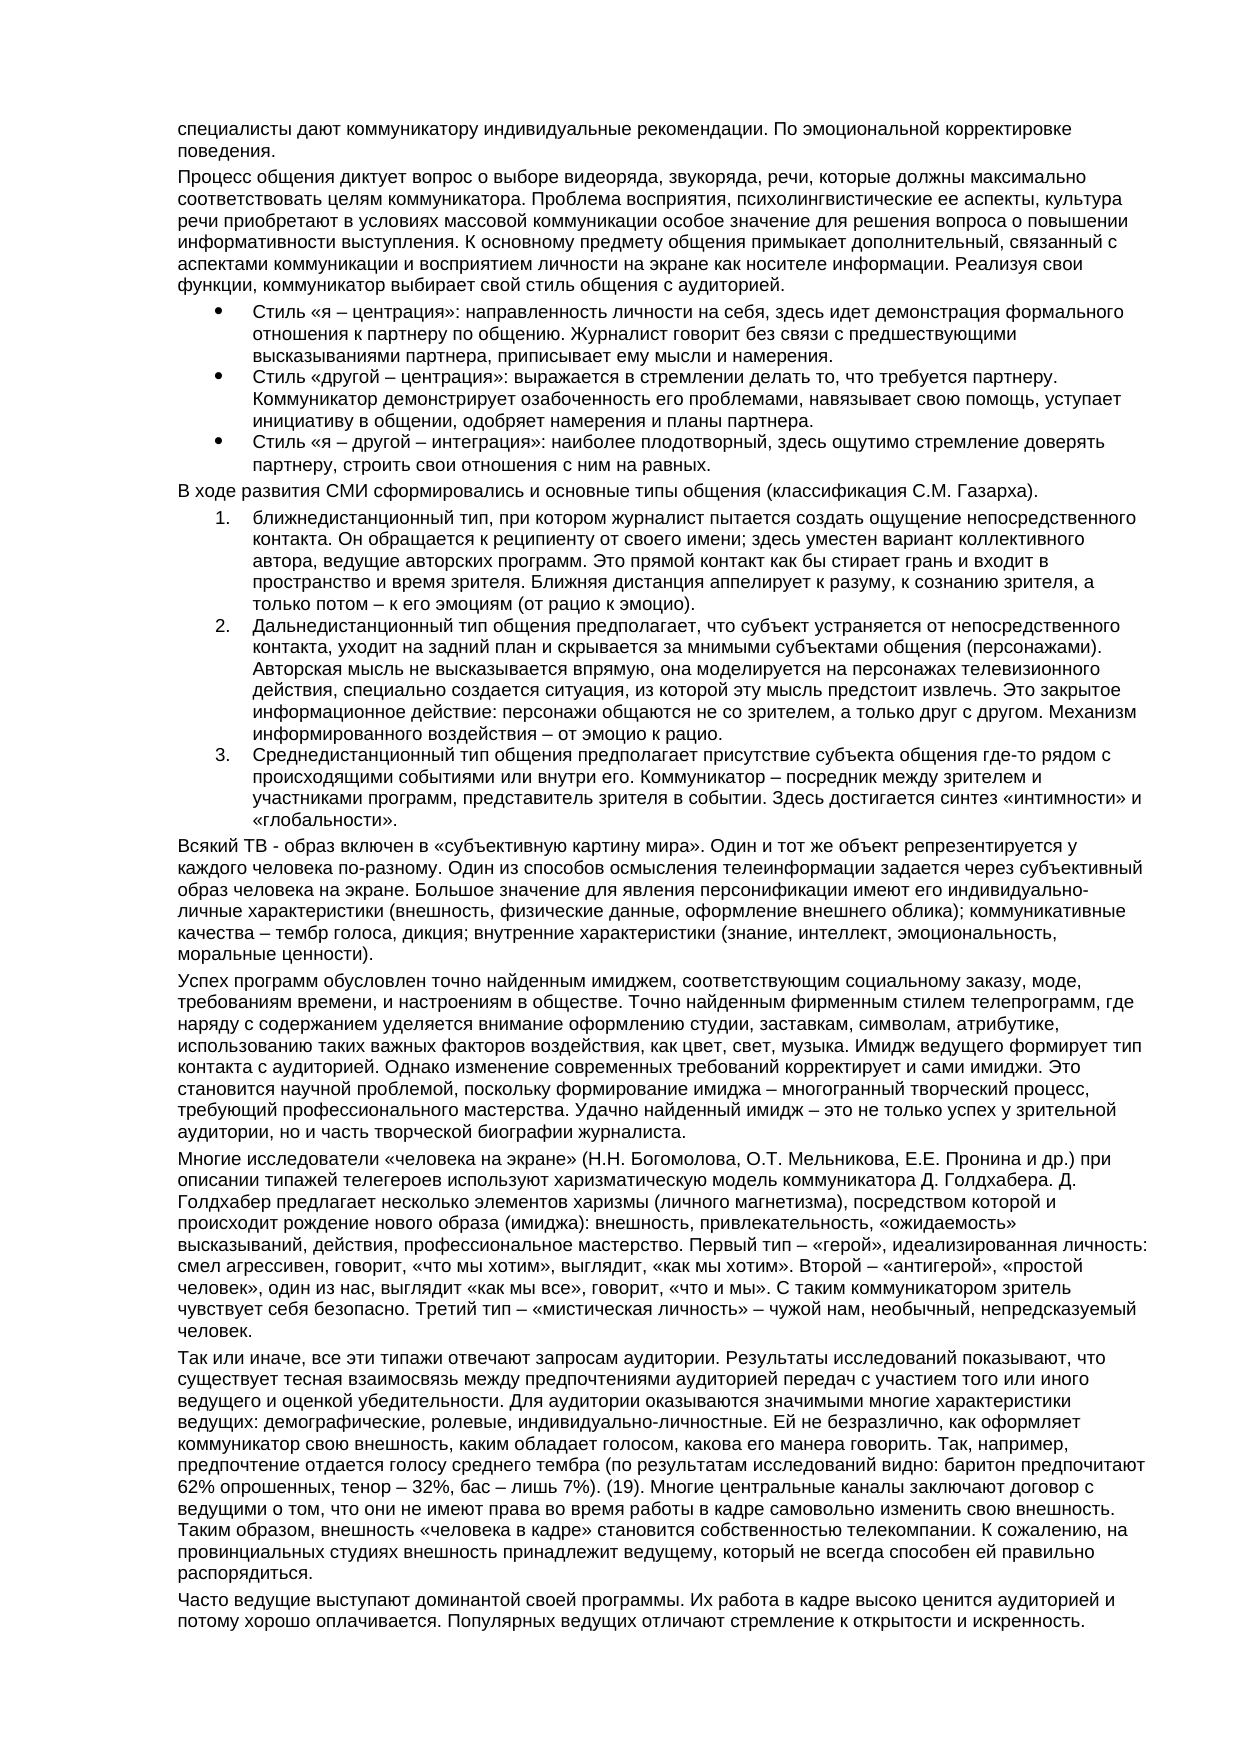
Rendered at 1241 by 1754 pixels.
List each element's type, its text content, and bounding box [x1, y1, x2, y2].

list Стиль «я – центрация»: направленность личности на себя, здесь идет демонстрация формального отношения к партнеру по общению. Журналист говорит без связи с предшествующими высказываниями партнера, приписывает ему мысли и намерения. [215, 301, 1152, 366]
text В ходе развития СМИ сформировались и основные типы общения (классификация С.М. Газарха). [177, 480, 1152, 502]
list Дальнедистанционный тип общения предполагает, что субъект устраняется от непосредственного контакта, уходит на задний план и скрывается за мнимыми субъектами общения (персонажами). Авторская мысль не высказывается впрямую, она моделируется на персонажах телевизионного действия, специально создается ситуация, из которой эту мысль предстоит извлечь. Это закрытое информационное действие: персонажи общаются не со зрителем, а только друг с другом. Механизм информированного воздействия – от эмоцио к рацио. [215, 614, 1152, 744]
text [177, 1589, 1152, 1632]
text Так или иначе, все эти типажи отвечают запросам аудитории. Результаты исследований показывают, что существует тесная взаимосвязь между предпочтениями аудиторией передач с участием того или иного ведущего и оценкой убедительности. Для аудитории оказываются значимыми многие характеристики ведущих: демографические, ролевые, индивидуально-личностные. Ей не безразлично, как оформляет коммуникатор свою внешность, каким обладает голосом, какова его манера говорить. Так, например, предпочтение отдается голосу среднего тембра (по результатам исследований видно: баритон предпочитают 62% опрошенных, тенор – 32%, бас – лишь 7%). (19). Многие центральные каналы заключают договор с ведущими о том, что они не имеют права во время работы в кадре самовольно изменить свою внешность. Таким образом, внешность «человека в кадре» становится собственностью телекомпании. К сожалению, на провинциальных студиях внешность принадлежит ведущему, который не всегда способен ей правильно распорядиться. [177, 1346, 1152, 1584]
text Процесс общения диктует вопрос о выборе видеоряда, звукоряда, речи, которые должны максимально соответствовать целям коммуникатора. Проблема восприятия, психолингвистические ее аспекты, культура речи приобретают в условиях массовой коммуникации особое значение для решения вопроса о повышении информативности выступления. К основному предмету общения примыкает дополнительный, связанный с аспектами коммуникации и восприятием личности на экране как носителе информации. Реализуя свои функции, коммуникатор выбирает свой стиль общения с аудиторией. [177, 166, 1152, 296]
text Успех программ обусловлен точно найденным имиджем, соответствующим социальному заказу, моде, требованиям времени, и настроениям в обществе. Точно найденным фирменным стилем телепрограмм, где наряду с содержанием уделяется внимание оформлению студии, заставкам, символам, атрибутике, использованию таких важных факторов воздействия, как цвет, свет, музыка. Имидж ведущего формирует тип контакта с аудиторией. Однако изменение современных требований корректирует и сами имиджи. Это становится научной проблемой, поскольку формирование имиджа – многогранный творческий процесс, требующий профессионального мастерства. Удачно найденный имидж – это не только успех у зрительной аудитории, но и часть творческой биографии журналиста. [177, 970, 1152, 1142]
text Всякий ТВ - образ включен в «субъективную картину мира». Один и тот же объект репрезентируется у каждого человека по-разному. Один из способов осмысления телеинформации задается через субъективный образ человека на экране. Большое значение для явления персонификации имеют его индивидуально-личные характеристики (внешность, физические данные, оформление внешнего облика); коммуникативные качества – тембр голоса, дикция; внутренние характеристики (знание, интеллект, эмоциональность, моральные ценности). [177, 835, 1152, 964]
list Среднедистанционный тип общения предполагает присутствие субъекта общения где-то рядом с происходящими событиями или внутри его. Коммуникатор – посредник между зрителем и участниками программ, представитель зрителя в событии. Здесь достигается синтез «интимности» и «глобальности». [215, 744, 1152, 830]
list Стиль «я – другой – интеграция»: наиболее плодотворный, здесь ощутимо стремление доверять партнеру, строить свои отношения с ним на равных. [215, 431, 1152, 475]
list Стиль «другой – центрация»: выражается в стремлении делать то, что требуется партнеру. Коммуникатор демонстрирует озабоченность его проблемами, навязывает свою помощь, уступает инициативу в общении, одобряет намерения и планы партнера. [215, 366, 1152, 431]
list ближнедистанционный тип, при котором журналист пытается создать ощущение непосредственного контакта. Он обращается к реципиенту от своего имени; здесь уместен вариант коллективного автора, ведущие авторских программ. Это прямой контакт как бы стирает грань и входит в пространство и время зрителя. Ближняя дистанция аппелирует к разуму, к сознанию зрителя, а только потом – к его эмоциям (от рацио к эмоцио). [215, 507, 1152, 614]
text Многие исследователи «человека на экране» (Н.Н. Богомолова, О.Т. Мельникова, Е.Е. Пронина и др.) при описании типажей телегероев используют харизматическую модель коммуникатора Д. Голдхабера. Д. Голдхабер предлагает несколько элементов харизмы (личного магнетизма), посредством которой и происходит рождение нового образа (имиджа): внешность, привлекательность, «ожидаемость» высказываний, действия, профессиональное мастерство. Первый тип – «герой», идеализированная личность: смел агрессивен, говорит, «что мы хотим», выглядит, «как мы хотим». Второй – «антигерой», «простой человек», один из нас, выглядит «как мы все», говорит, «что и мы». С таким коммуникатором зритель чувствует себя безопасно. Третий тип – «мистическая личность» – чужой нам, необычный, непредсказуемый человек. [177, 1147, 1152, 1341]
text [177, 118, 1152, 161]
